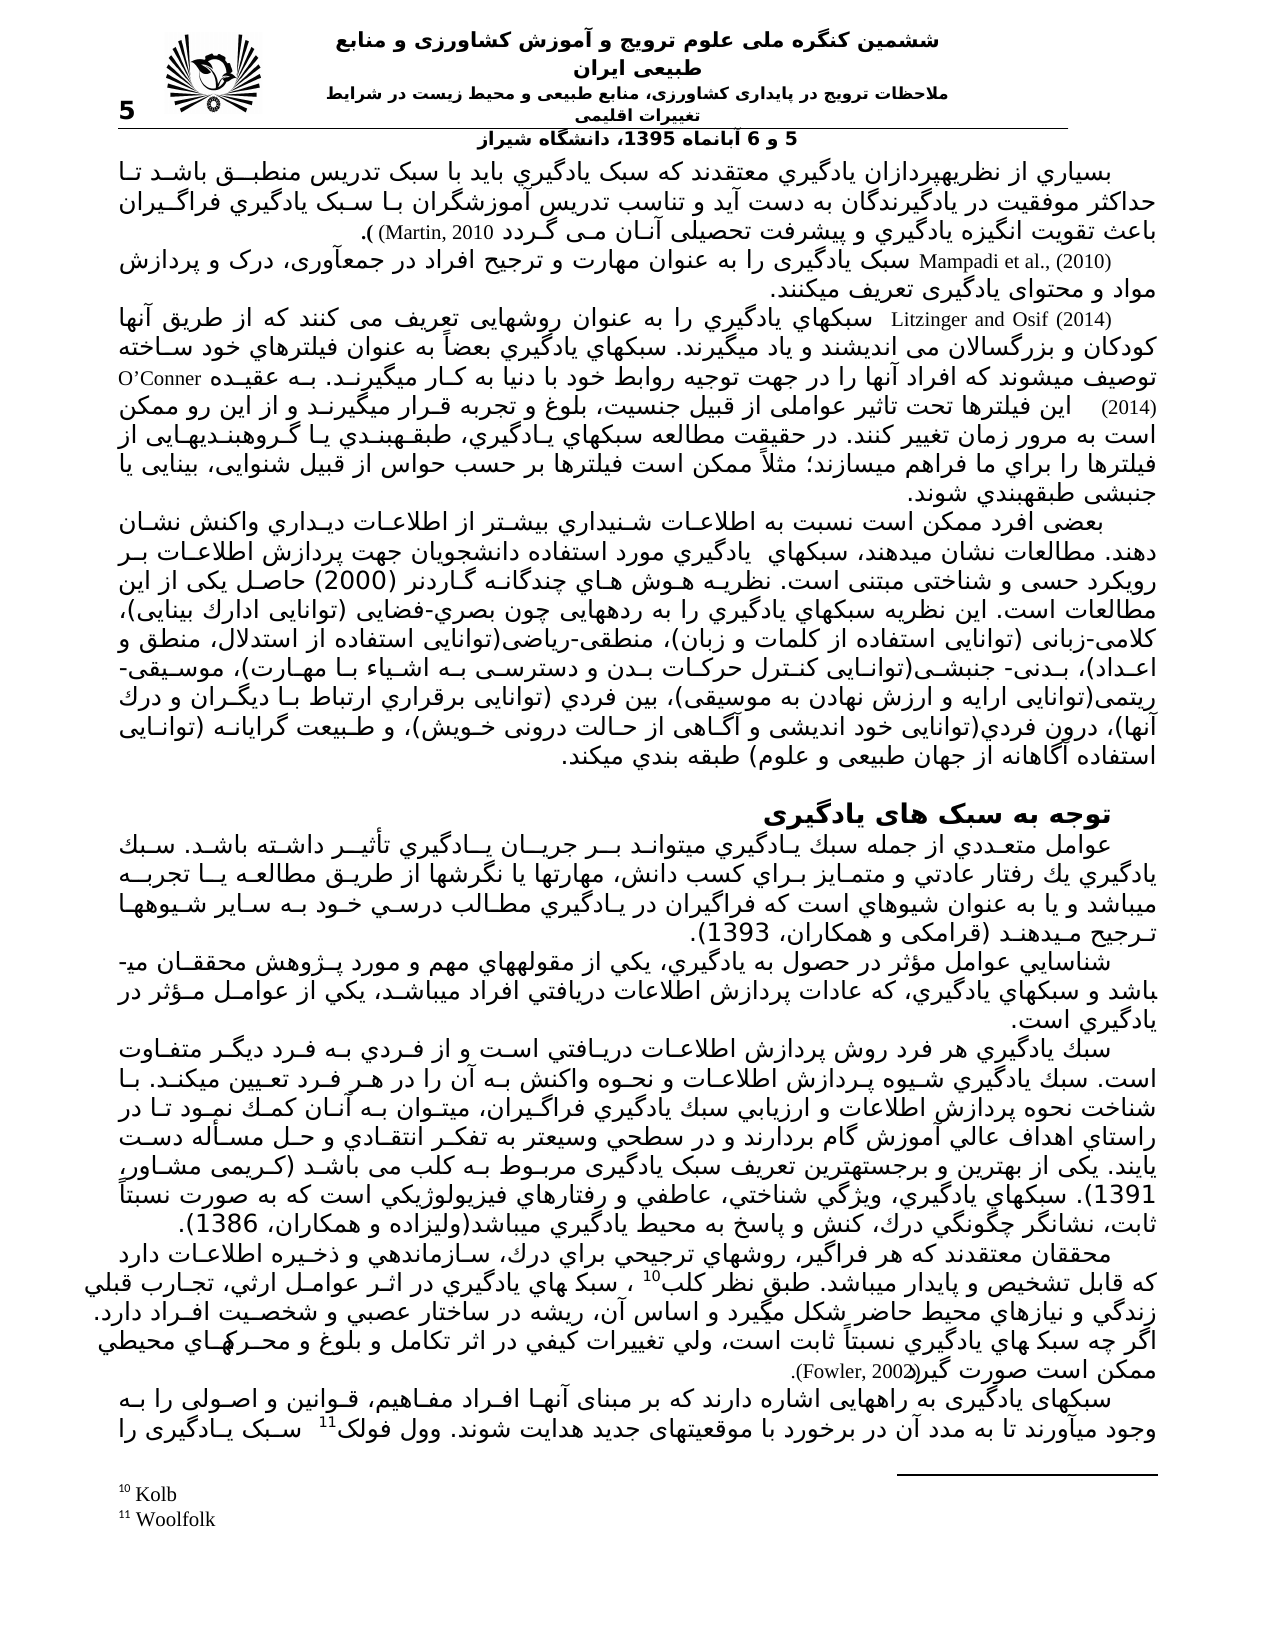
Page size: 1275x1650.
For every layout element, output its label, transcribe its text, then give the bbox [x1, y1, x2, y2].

text شناسايي عوامل مؤثر در حصول به يادگيري، يكي از مقولههاي مهم و مورد پژوهش محققان ميباشد و سبكهاي يادگيري، كه عادات پردازش اطلاعات دريافتي افراد ميباشد، يكي از عوامل مؤثر در يادگيري است. [118, 947, 1157, 1034]
picture [164, 32, 263, 114]
text Mampadi et al., (2010) سبک یادگیری را به عنوان مهارت و ترجیح افراد در جمعآوری، درک و پردازش مواد و محتوای یادگیری تعریف میکنند. [118, 245, 1157, 303]
text محققان معتقدند كه هر فراگير، روشهاي ترجيحي براي درك، سازماندهي و ذخيره اطلاعات دارد كه قابل تشخيص و پايدار ميباشد. طبق نظر كلب ، سبكهاي يادگيري در اثر عوامل ارثي، تجارب قبلي زندگي و نيازهاي محيط حاضر شكل ميگيرد و اساس آن، ريشه در ساختار عصبي و شخصيت افراد دارد. اگر چه سبكهاي يادگيري نسبتاً ثابت است، ولي تغييرات كيفي در اثر تكامل و بلوغ و محركهاي محيطي ممكن است صورت گيرد (Fowler, 2002). [118, 1239, 1157, 1384]
text توجه به سبک های یادگیری [118, 799, 1157, 830]
text سبك يادگيري هر فرد روش پردازش اطلاعات دريافتي است و از فردي به فرد ديگر متفاوت است. سبك يادگيري شيوه پردازش اطلاعات و نحوه واكنش به آن را در هر فرد تعيين ميكند. با شناخت نحوه پردازش اطلاعات و ارزيابي سبك يادگيري فراگيران، ميتوان به آنان كمك نمود تا در راستاي اهداف عالي آموزش گام بردارند و در سطحي وسيعتر به تفكر انتقادي و حل مسأله دست يايند. یکی از بهترین و برجستهترين تعريف سبک یادگیری مربوط به كلب می باشد (کریمی مشاور، 1391). سبكهاي يادگيري، ويژگي شناختي، عاطفي و رفتارهاي فيزيولوژيكي است كه به صورت نسبتاً ثابت، نشانگر چگونگي درك، كنش و پاسخ به محيط يادگيري ميباشد(ولیزاده و همکاران، 1386). [118, 1034, 1157, 1239]
text Litzinger and Osif (2014) سبکهاي یادگیري را به عنوان روشهایی تعریف می کنند که از طریق آنها کودکان و بزرگسالان می اندیشند و یاد میگیرند. سبکهاي یادگیري بعضاً به عنوان فیلترهاي خود ساخته توصیف میشوند که افراد آنها را در جهت توجیه روابط خود با دنیا به کار میگیرند. به عقیده O’Conner (2014) این فیلترها تحت تاثیر عواملی از قبیل جنسیت، بلوغ و تجربه قرار میگیرند و از این رو ممکن است به مرور زمان تغییر کنند. در حقیقت مطالعه سبکهاي یادگیري، طبقهبندي یا گروهبنديهایی از فیلترها را براي ما فراهم میسازند؛ مثلاً ممکن است فیلترها بر حسب حواس از قبیل شنوایی، بینایی یا جنبشی طبقهبندي شوند. [118, 303, 1157, 508]
text عوامل متعـددي از جمله سبك يادگيري ميتواند بـر جريـان يـادگيري تأثيـر داشته باشد. سبك يادگيري يك رفتار عادتي و متمـايز بـراي كسب دانش، مهارتها يا نگرشها از طريق مطالعه يـا تجربـه ميباشد و يا به عنوان شيوهاي است كه فراگيران در يـادگيري مطالب درسي خود به ساير شيوهها تـرجيح مـيدهنـد (قرامکی و همکاران، 1393). [118, 830, 1157, 947]
text بعضی افرد ممکن است نسبت به اطلاعات شنیداري بیشتر از اطلاعات دیداري واکنش نشان دهند. مطالعات نشان میدهند، سبکهاي یادگیري مورد استفاده دانشجویان جهت پردازش اطلاعات بر رویکرد حسی و شناختی مبتنی است. نظریه هوش هاي چندگانه گاردنر (2000) حاصل یکی از این مطالعات است. این نظریه سبکهاي یادگیري را به ردههایی چون بصري-فضایی (توانایی ادارك بینایی)، کلامی-زبانی (توانایی استفاده از کلمات و زبان)، منطقی-ریاضی(توانایی استفاده از استدلال، منطق و اعداد)، بدنی- جنبشی(توانایی کنترل حرکات بدن و دسترسی به اشیاء با مهارت)، موسیقی-ریتمی(توانایی ارایه و ارزش نهادن به موسیقی)، بین فردي (توانایی برقراري ارتباط با دیگران و درك آنها)، درون فردي(توانایی خود اندیشی و آگاهی از حالت درونی خویش)، و طبیعت گرایانه (توانایی استفاده آگاهانه از جهان طبیعی و علوم) طبقه بندي میکند. [118, 508, 1157, 770]
text بسیاري از نظریهپردازان یادگیري معتقدند که سبک یادگیري باید با سبک تدریس منطبـق باشد تا حداکثر موفقیت در یادگیرندگان به دست آید و تناسب تدریس آموزشگران بـا سـبک یادگیري فراگیران باعث تقویت انگیزه یادگیري و پیشرفت تحصیلی آنـان مـی گـردد Martin, 2010) ). [118, 158, 1157, 245]
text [118, 1384, 1157, 1443]
